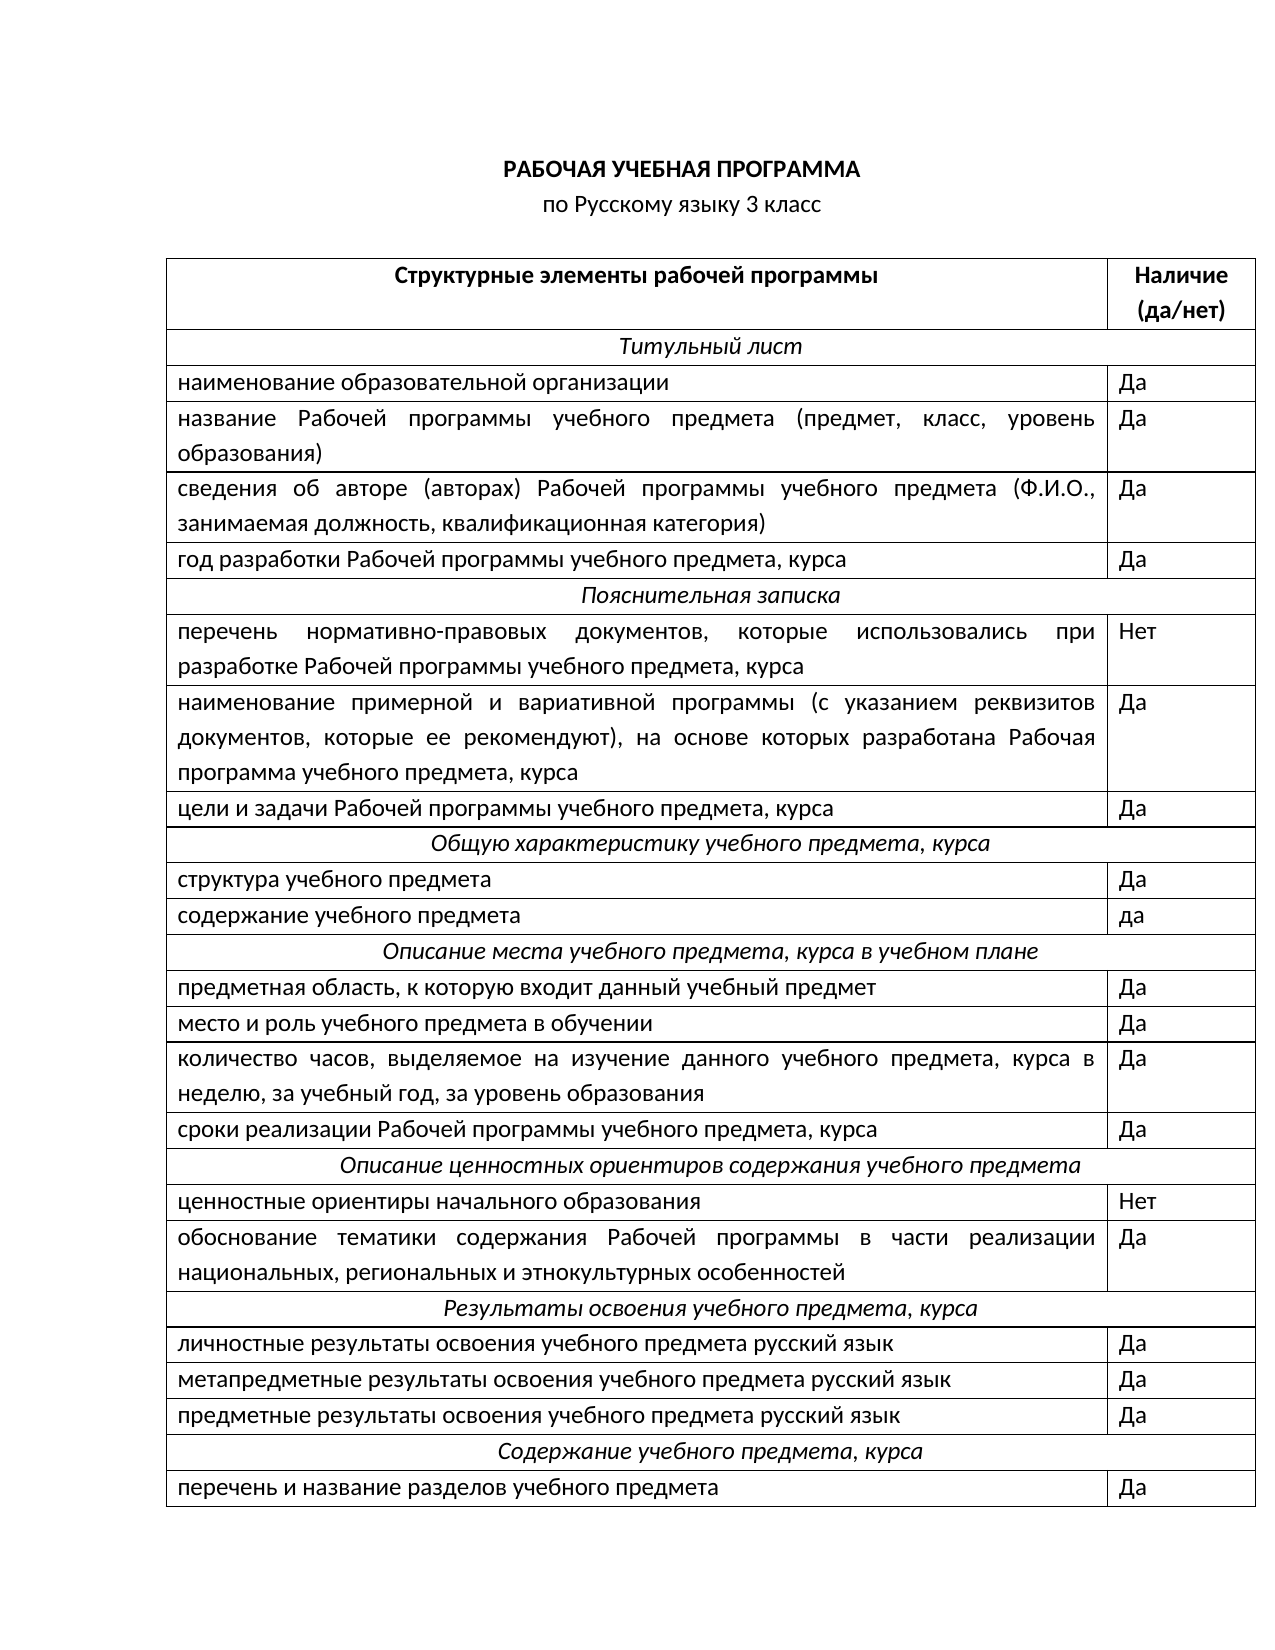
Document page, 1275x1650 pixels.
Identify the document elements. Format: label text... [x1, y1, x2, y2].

table_cell количество часов, выделяемое на изучение данного учебного предмета, курса в неделю, за учебный год, за уровень образования [167, 1043, 1107, 1112]
table_cell цели и задачи Рабочей программы учебного предмета, курса [167, 792, 1107, 826]
table_header Наличие (да/нет) [1108, 259, 1255, 329]
table_cell перечень нормативно-правовых документов, которые использовались при разработке Рабочей программы учебного предмета, курса [167, 615, 1107, 685]
table_cell Нет [1108, 615, 1255, 685]
table_header Структурные элементы рабочей программы [167, 259, 1107, 329]
table_cell Да [1108, 402, 1255, 471]
table_cell Да [1108, 1043, 1255, 1112]
table_cell Да [1108, 971, 1255, 1006]
table_cell Описание ценностных ориентиров содержания учебного предмета [167, 1149, 1255, 1184]
table_cell Да [1108, 792, 1255, 826]
table_cell Да [1108, 863, 1255, 898]
table_cell Да [1108, 1471, 1255, 1506]
table_cell Да [1108, 1007, 1255, 1041]
text по Русскому языку 3 класс [177, 188, 1186, 219]
table_cell да [1108, 899, 1255, 934]
table_cell Да [1108, 1221, 1255, 1291]
table_cell личностные результаты освоения учебного предмета русский язык [167, 1328, 1107, 1362]
table_cell Да [1108, 1113, 1255, 1148]
table_cell название Рабочей программы учебного предмета (предмет, класс, уровень образования) [167, 402, 1107, 471]
table_cell Да [1108, 686, 1255, 791]
table_cell Да [1108, 473, 1255, 542]
table_cell сведения об авторе (авторах) Рабочей программы учебного предмета (Ф.И.О., занимаемая должность, квалификационная категория) [167, 473, 1107, 542]
table_cell год разработки Рабочей программы учебного предмета, курса [167, 543, 1107, 578]
table_cell предметные результаты освоения учебного предмета русский язык [167, 1399, 1107, 1434]
table_cell Титульный лист [167, 330, 1255, 365]
table_cell Да [1108, 1328, 1255, 1362]
table_cell Да [1108, 366, 1255, 401]
table_cell обоснование тематики содержания Рабочей программы в части реализации национальных, региональных и этнокультурных особенностей [167, 1221, 1107, 1291]
table_cell Описание места учебного предмета, курса в учебном плане [167, 935, 1255, 970]
table_cell перечень и название разделов учебного предмета [167, 1471, 1107, 1506]
table_cell ценностные ориентиры начального образования [167, 1185, 1107, 1220]
table_cell Результаты освоения учебного предмета, курса [167, 1292, 1255, 1326]
table_cell сроки реализации Рабочей программы учебного предмета, курса [167, 1113, 1107, 1148]
table_cell Да [1108, 1399, 1255, 1434]
table_cell Содержание учебного предмета, курса [167, 1435, 1255, 1470]
text РАБОЧАЯ УЧЕБНАЯ ПРОГРАММА [177, 153, 1186, 184]
table_cell Общую характеристику учебного предмета, курса [167, 828, 1255, 862]
table_cell предметная область, к которую входит данный учебный предмет [167, 971, 1107, 1006]
table_cell наименование примерной и вариативной программы (с указанием реквизитов документов, которые ее рекомендуют), на основе которых разработана Рабочая программа учебного предмета, курса [167, 686, 1107, 791]
table_cell Пояснительная записка [167, 579, 1255, 614]
table_cell содержание учебного предмета [167, 899, 1107, 934]
table_cell место и роль учебного предмета в обучении [167, 1007, 1107, 1041]
table_cell наименование образовательной организации [167, 366, 1107, 401]
table_cell Да [1108, 543, 1255, 578]
table_cell Да [1108, 1363, 1255, 1398]
table_cell структура учебного предмета [167, 863, 1107, 898]
table_cell Нет [1108, 1185, 1255, 1220]
table_cell метапредметные результаты освоения учебного предмета русский язык [167, 1363, 1107, 1398]
